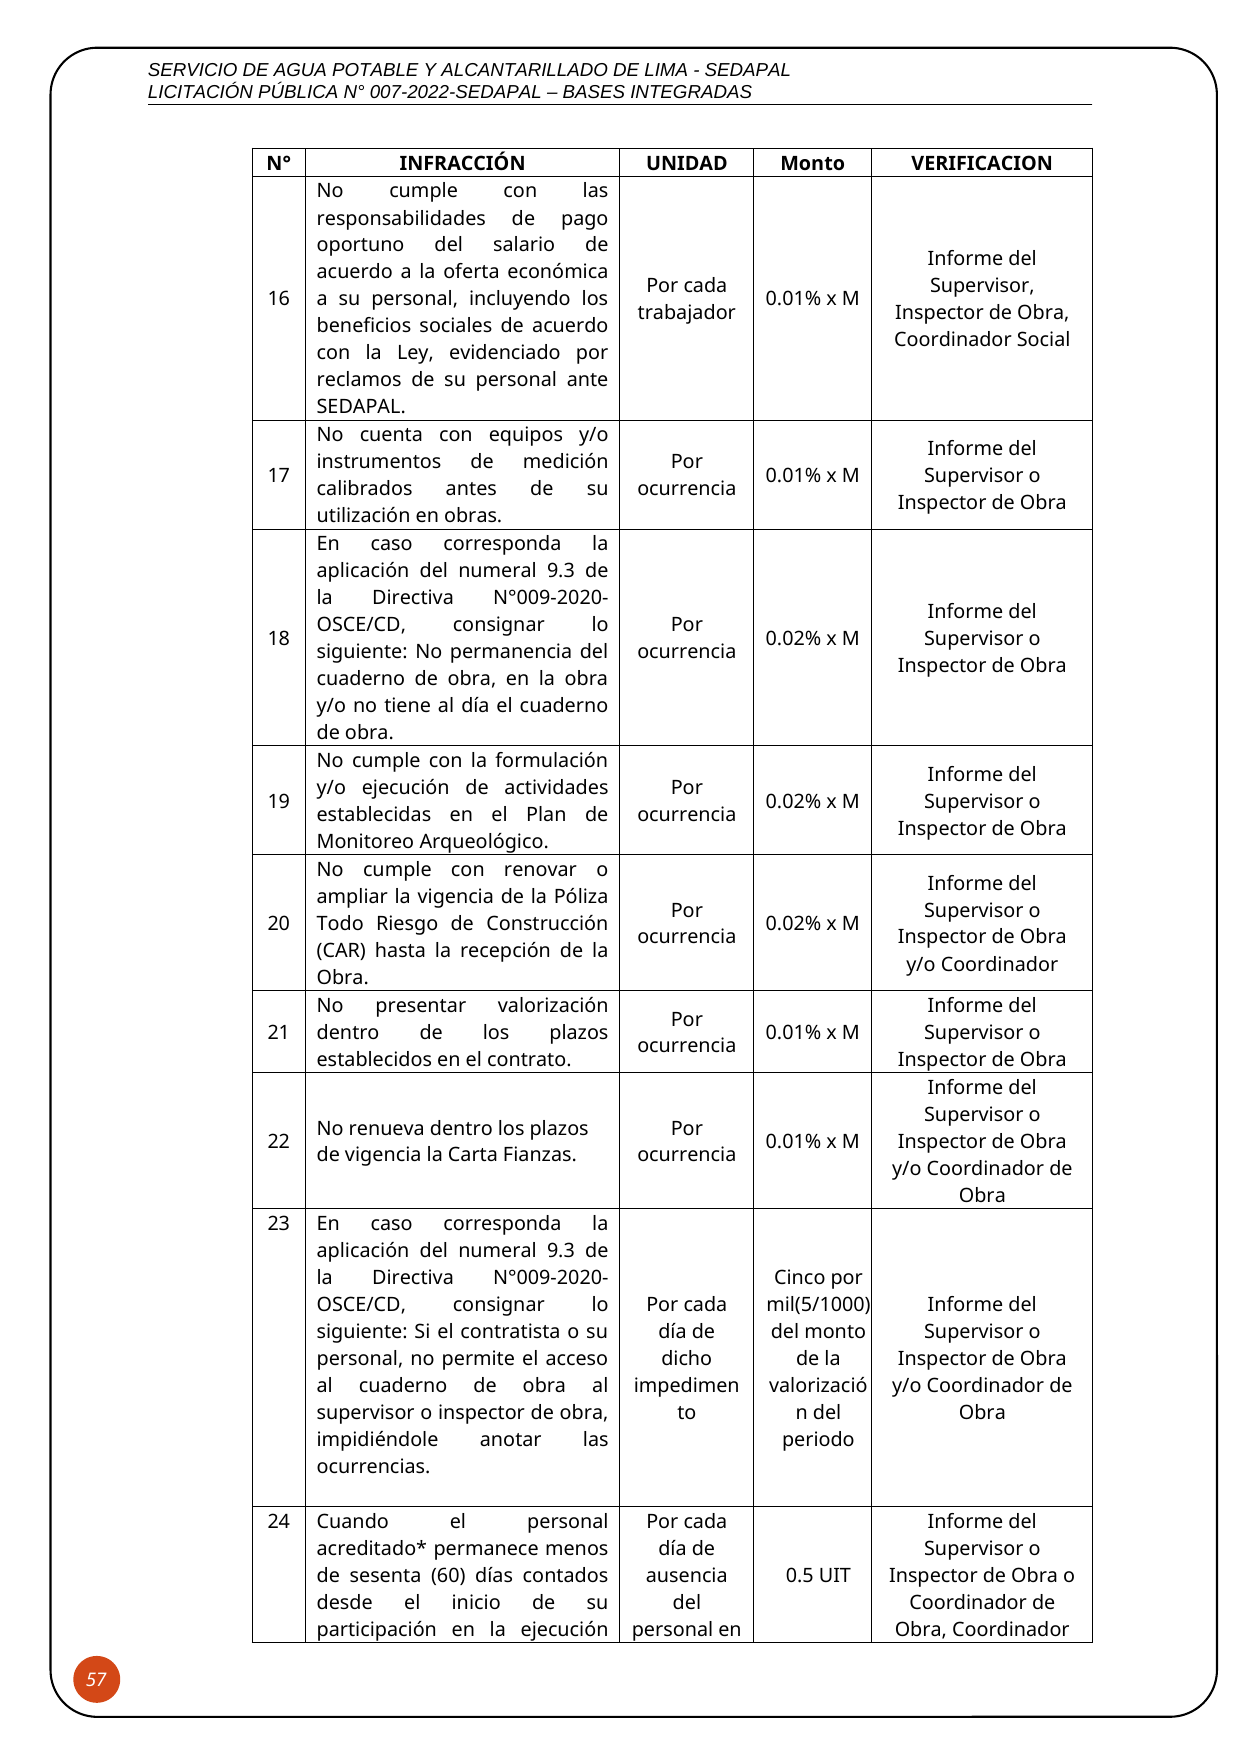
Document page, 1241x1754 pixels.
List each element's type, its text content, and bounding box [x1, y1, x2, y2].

table_cell 17 [253, 421, 305, 528]
table_cell Informe del Supervisor o Inspector de Obra y/o Coordinador de Obra [872, 1073, 1092, 1208]
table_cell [306, 1507, 619, 1642]
table_cell 0.01% x M [754, 1073, 871, 1208]
table_cell Por cada trabajador [620, 177, 753, 419]
table_cell En caso corresponda la aplicación del numeral 9.3 de la Directiva N°009-2020-OSCE/CD, consignar lo siguiente: No permanencia del cuaderno de obra, en la obra y/o no tiene al día el cuaderno de obra. [306, 530, 619, 745]
table_cell Por ocurrencia [620, 991, 753, 1072]
table_cell 23 [253, 1209, 305, 1506]
table_cell Informe del Supervisor o Inspector de Obra [872, 991, 1092, 1072]
table_cell Cinco por mil(5/1000) del monto de la valorización del periodo [754, 1209, 871, 1506]
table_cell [620, 1507, 753, 1642]
table_cell 22 [253, 1073, 305, 1208]
table_cell Informe del Supervisor o Inspector de Obra [872, 530, 1092, 745]
table_cell Por ocurrencia [620, 855, 753, 990]
table_cell 21 [253, 991, 305, 1072]
table_header INFRACCIÓN [306, 149, 619, 176]
table_cell En caso corresponda la aplicación del numeral 9.3 de la Directiva N°009-2020-OSCE/CD, consignar lo siguiente: Si el contratista o su personal, no permite el acceso al cuaderno de obra al supervisor o inspector de obra, impidiéndole anotar las ocurrencias. [306, 1209, 619, 1506]
table_cell Por ocurrencia [620, 746, 753, 854]
table_cell 16 [253, 177, 305, 419]
table_cell No renueva dentro los plazos de vigencia la Carta Fianzas. [306, 1073, 619, 1208]
table_cell 24 [253, 1507, 305, 1642]
table_header N° [253, 149, 305, 176]
table_cell 0.02% x M [754, 746, 871, 854]
table_cell Por ocurrencia [620, 1073, 753, 1208]
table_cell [872, 1507, 1092, 1642]
table_cell Informe del Supervisor o Inspector de Obra [872, 746, 1092, 854]
table_cell 0.5 UIT [754, 1507, 871, 1642]
table_cell No cumple con la formulación y/o ejecución de actividades establecidas en el Plan de Monitoreo Arqueológico. [306, 746, 619, 854]
table_cell Informe del Supervisor o Inspector de Obra y/o Coordinador [872, 855, 1092, 990]
table_header Monto [754, 149, 871, 176]
table_cell 0.01% x M [754, 421, 871, 528]
table_cell 0.02% x M [754, 530, 871, 745]
table_cell No cuenta con equipos y/o instrumentos de medición calibrados antes de su utilización en obras. [306, 421, 619, 528]
table_cell Por ocurrencia [620, 421, 753, 528]
table_header VERIFICACION [872, 149, 1092, 176]
table_cell 0.02% x M [754, 855, 871, 990]
table_cell Por ocurrencia [620, 530, 753, 745]
table_cell Informe del Supervisor, Inspector de Obra, Coordinador Social [872, 177, 1092, 419]
table_cell No presentar valorización dentro de los plazos establecidos en el contrato. [306, 991, 619, 1072]
table_header UNIDAD [620, 149, 753, 176]
table_cell No cumple con las responsabilidades de pago oportuno del salario de acuerdo a la oferta económica a su personal, incluyendo los beneficios sociales de acuerdo con la Ley, evidenciado por reclamos de su personal ante SEDAPAL. [306, 177, 619, 419]
table_cell 20 [253, 855, 305, 990]
table_cell 19 [253, 746, 305, 854]
table_cell Informe del Supervisor o Inspector de Obra [872, 421, 1092, 528]
table_cell Por cada día de dicho impedimento [620, 1209, 753, 1506]
table_cell No cumple con renovar o ampliar la vigencia de la Póliza Todo Riesgo de Construcción (CAR) hasta la recepción de la Obra. [306, 855, 619, 990]
table_cell Informe del Supervisor o Inspector de Obra y/o Coordinador de Obra [872, 1209, 1092, 1506]
table_cell 18 [253, 530, 305, 745]
table_cell 0.01% x M [754, 177, 871, 419]
table_cell 0.01% x M [754, 991, 871, 1072]
